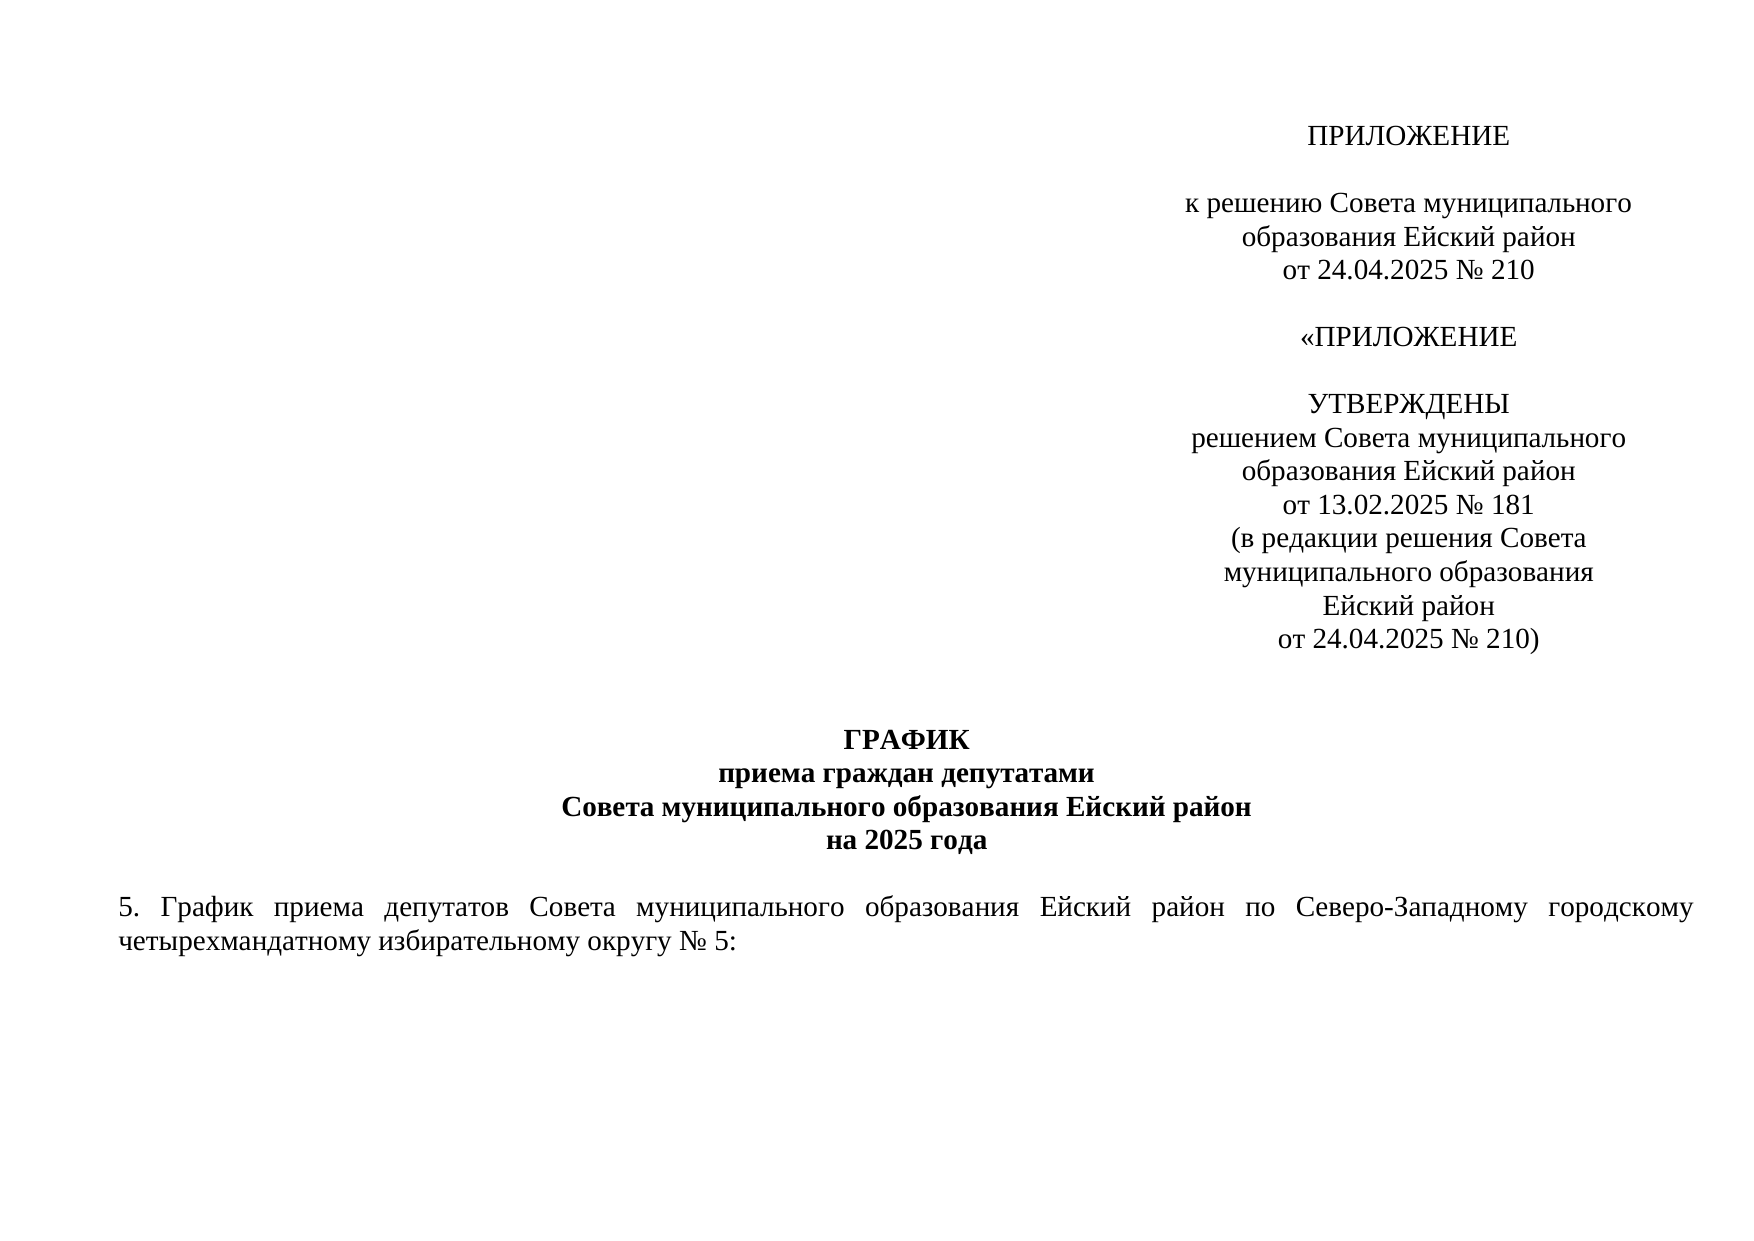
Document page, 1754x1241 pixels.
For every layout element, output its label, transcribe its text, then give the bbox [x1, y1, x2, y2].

text Совета муниципального образования Ейский район [118, 789, 1695, 822]
text от 13.02.2025 № 181 [1122, 487, 1695, 521]
text от 24.04.2025 № 210 [1122, 252, 1695, 286]
text Ейский район [1122, 588, 1695, 621]
text УТВЕРЖДЕНЫ [1122, 386, 1695, 420]
text к решению Совета муниципального [1122, 185, 1695, 219]
text приема граждан депутатами [118, 755, 1695, 789]
text муниципального образования [1122, 554, 1695, 588]
text решением Совета муниципального [1122, 420, 1695, 453]
text ГРАФИК [118, 722, 1695, 755]
text «ПРИЛОЖЕНИЕ [1122, 319, 1695, 353]
text (в редакции решения Совета [1122, 521, 1695, 554]
text ПРИЛОЖЕНИЕ [1122, 118, 1695, 152]
text на 2025 года [118, 822, 1695, 856]
text образования Ейский район [1122, 219, 1695, 252]
text от 24.04.2025 № 210) [1122, 621, 1695, 655]
text 5. График приема депутатов Совета муниципального образования Ейский район по Северо-Западному городскому четырехмандатному избирательному округу № 5: [118, 889, 1695, 957]
text образования Ейский район [1122, 453, 1695, 487]
